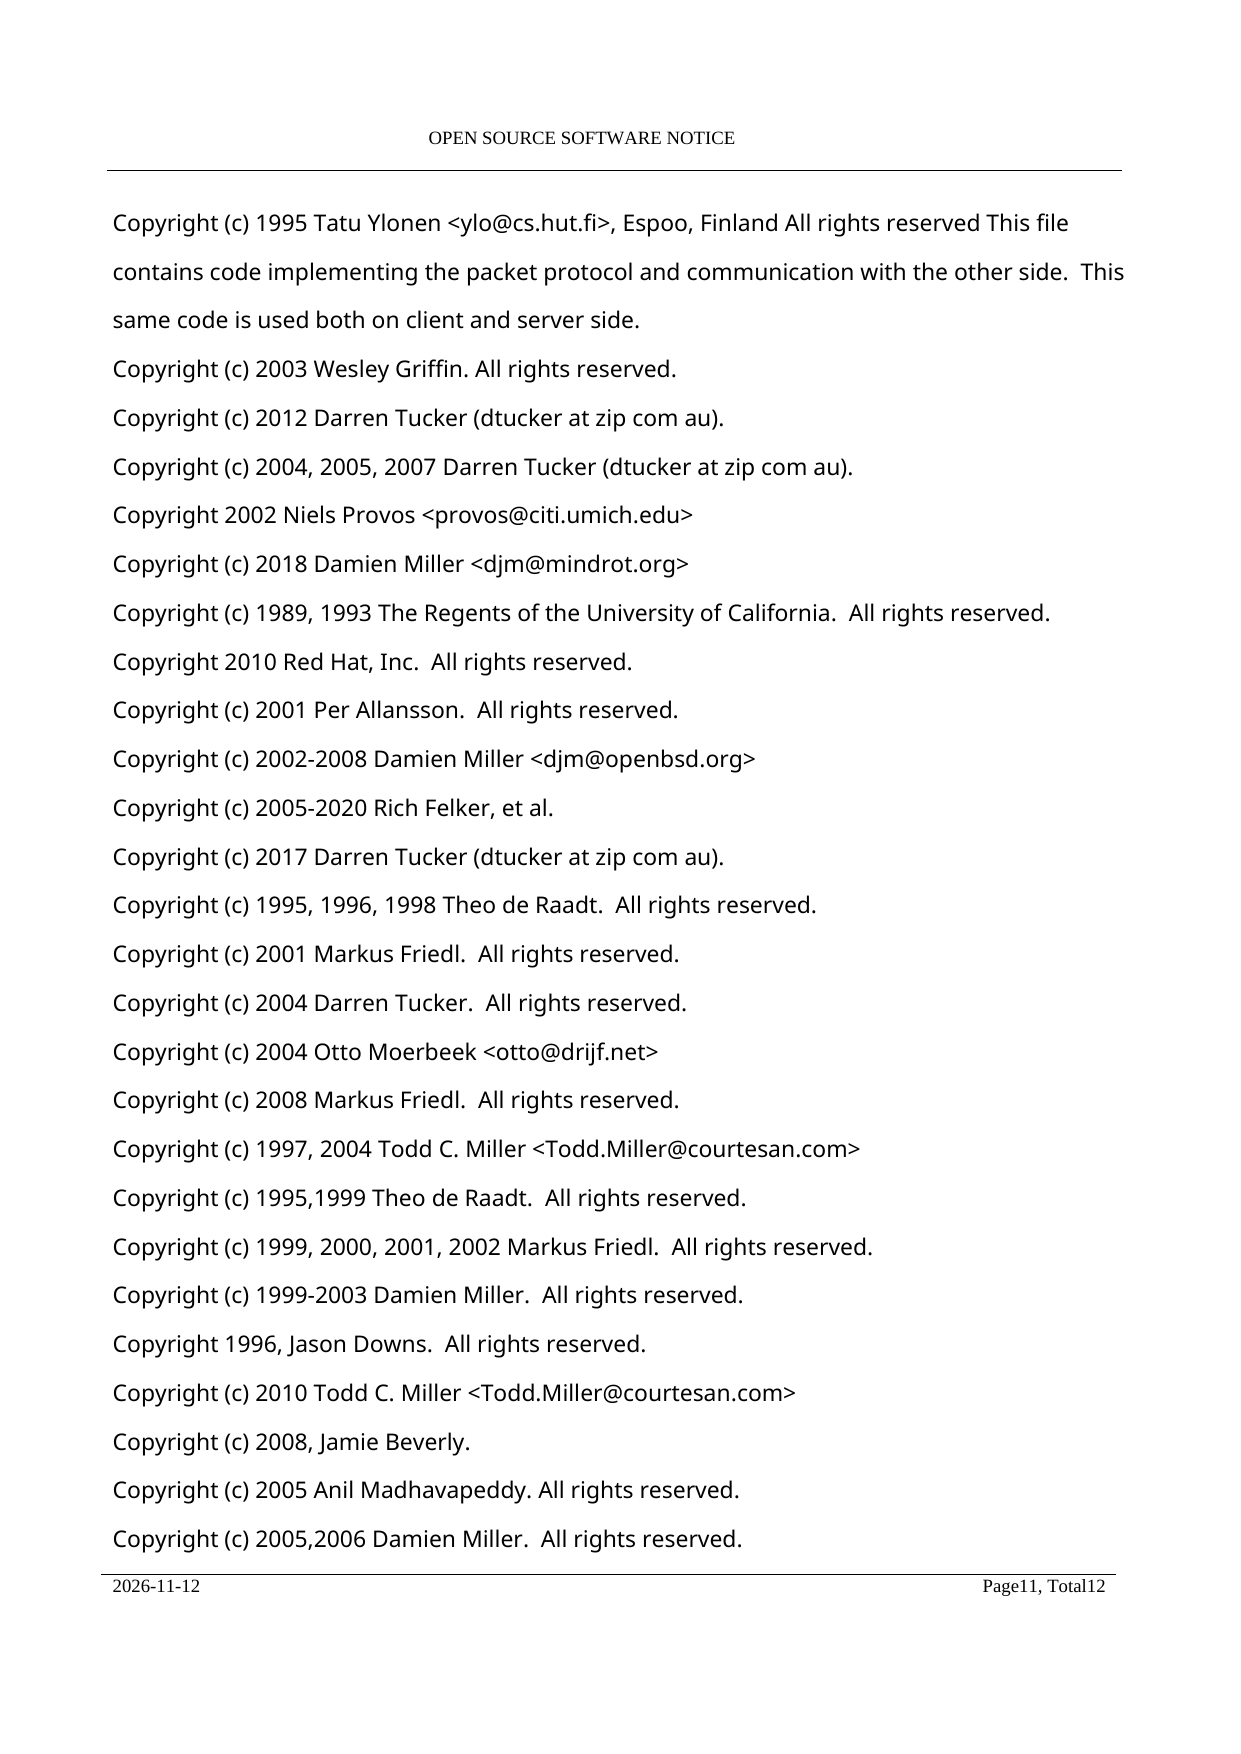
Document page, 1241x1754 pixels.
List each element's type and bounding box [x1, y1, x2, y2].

text [112, 206, 1128, 1555]
